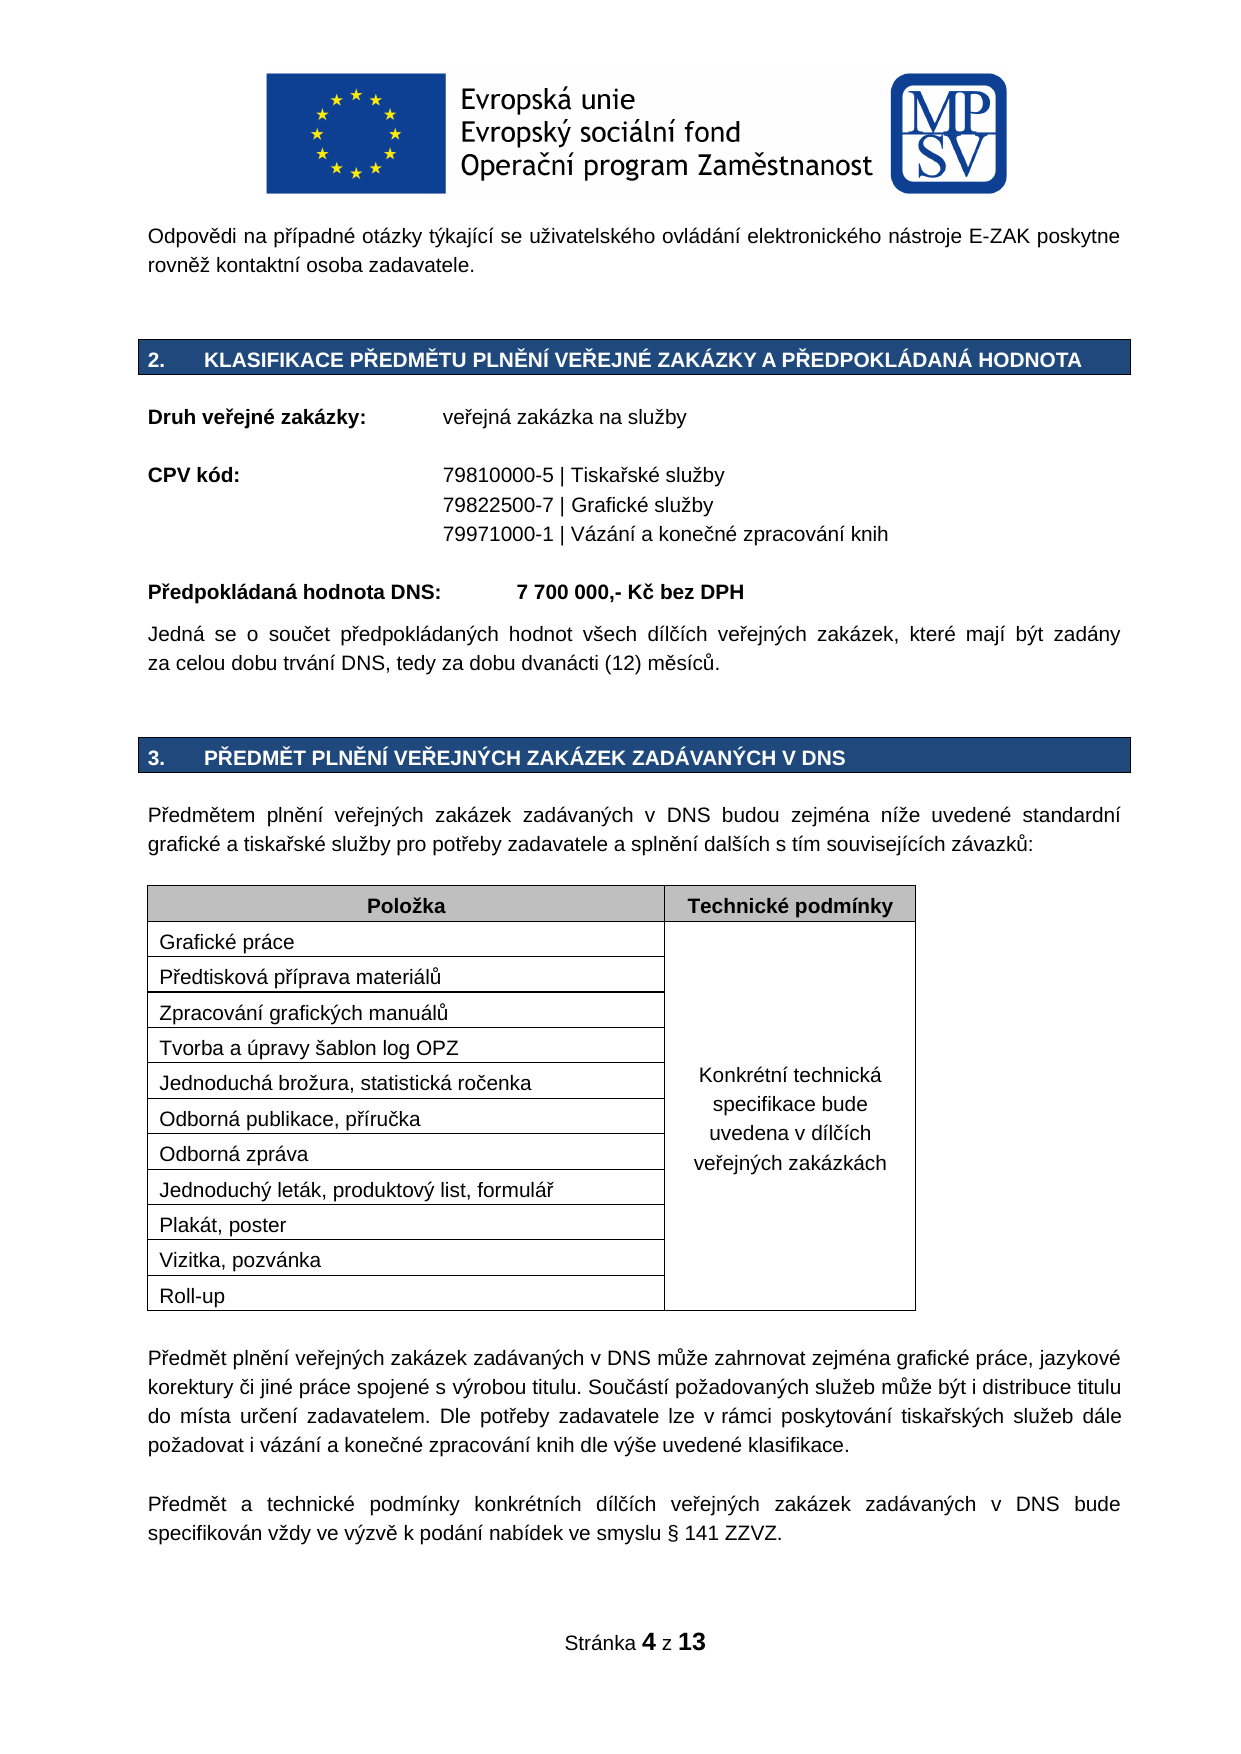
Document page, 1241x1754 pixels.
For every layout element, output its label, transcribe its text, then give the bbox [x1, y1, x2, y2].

table_cell Plakát, poster [148, 1205, 664, 1239]
text Předmět a technické podmínky konkrétních dílčích veřejných zakázek zadávaných v DNS bude specifikován vždy ve výzvě k podání nabídek ve smyslu § 141 ZZVZ. [148, 1486, 1122, 1544]
text Předpokládaná hodnota DNS: 7 700 000,- Kč bez DPH [148, 575, 1122, 604]
table_cell Odborná zpráva [148, 1134, 664, 1168]
text Odpovědi na případné otázky týkající se uživatelského ovládání elektronického nástroje E-ZAK poskytne rovněž kontaktní osoba zadavatele. [148, 218, 1122, 277]
table_cell Vizitka, pozvánka [148, 1240, 664, 1275]
table_cell Předtisková příprava materiálů [148, 957, 664, 991]
table_cell Roll-up [148, 1276, 664, 1310]
text Předmětem plnění veřejných zakázek zadávaných v DNS budou zejména níže uvedené standardní grafické a tiskařské služby pro potřeby zadavatele a splnění dalších s tím souvisejících závazků: [148, 798, 1122, 856]
table_cell Jednoduchá brožura, statistická ročenka [148, 1063, 664, 1098]
subtitle Klasifikace předmětu plnění veřejné zakázky a předpokládaná hodnota [139, 340, 1130, 374]
text 79971000-1 | Vázání a konečné zpracování knih [148, 516, 1122, 546]
table_cell Konkrétní technická specifikace bude uvedena v dílčích veřejných zakázkách [665, 922, 915, 1310]
text CPV kód: 79810000-5 | Tiskařské služby [148, 458, 1122, 487]
table_header Technické podmínky [665, 886, 915, 921]
text Druh veřejné zakázky: veřejná zakázka na služby [148, 400, 1122, 429]
subtitle Předmět plnění veřejných zakázek zadávaných v DNS [139, 738, 1130, 772]
table_header Položka [148, 886, 664, 921]
text Předmět plnění veřejných zakázek zadávaných v DNS může zahrnovat zejména grafické práce, jazykové korektury či jiné práce spojené s výrobou titulu. Součástí požadovaných služeb může být i distribuce titulu do místa určení zadavatelem. Dle potřeby zadavatele lze v rámci poskytování tiskařských služeb dále požadovat i vázání a konečné zpracování knih dle výše uvedené klasifikace. [148, 1340, 1122, 1457]
text 79822500-7 | Grafické služby [148, 487, 1122, 516]
picture [263, 70, 1007, 197]
table_cell Jednoduchý leták, produktový list, formulář [148, 1170, 664, 1204]
text Jedná se o součet předpokládaných hodnot všech dílčích veřejných zakázek, které mají být zadány za celou dobu trvání DNS, tedy za dobu dvanácti (12) měsíců. [148, 616, 1122, 675]
table_cell Grafické práce [148, 922, 664, 956]
table_cell Tvorba a úpravy šablon log OPZ [148, 1028, 664, 1062]
table_cell Odborná publikace, příručka [148, 1099, 664, 1133]
table_cell Zpracování grafických manuálů [148, 993, 664, 1027]
